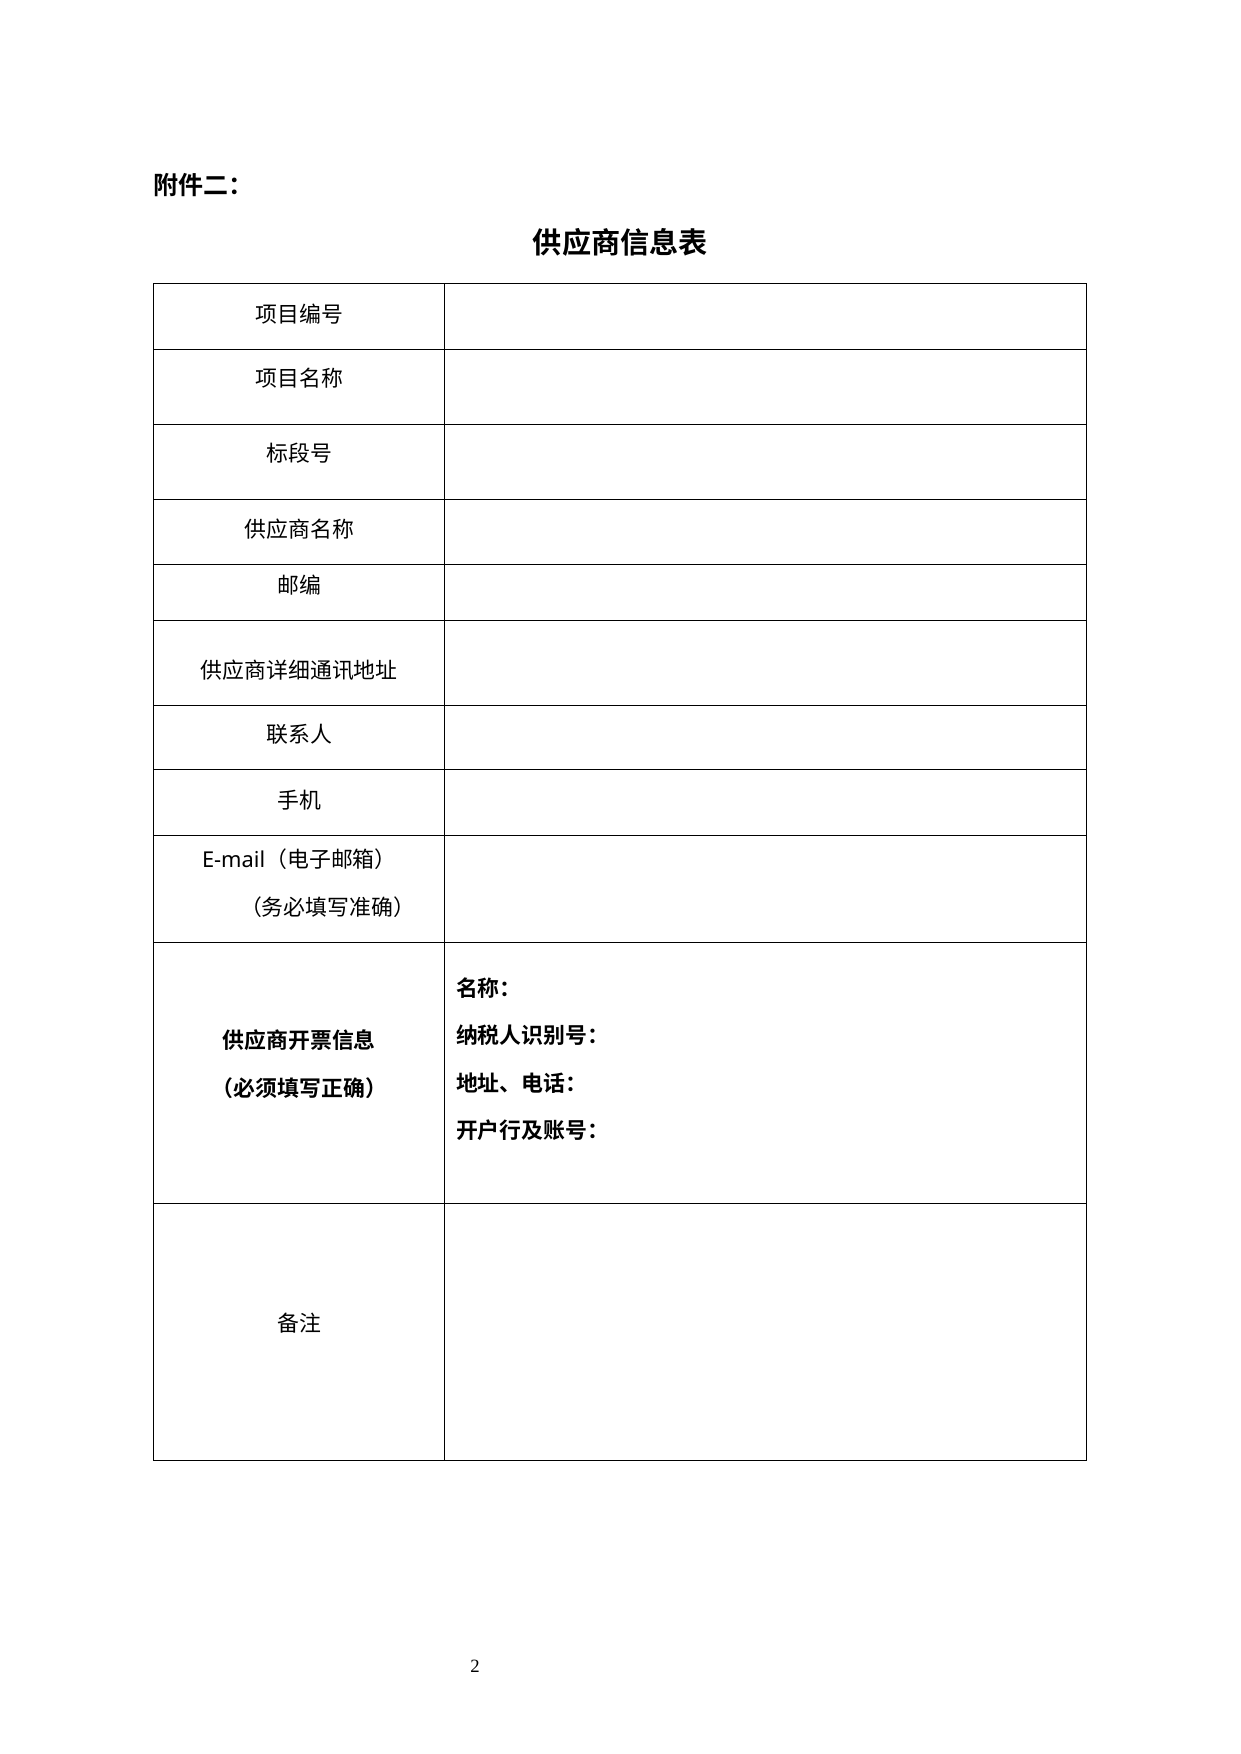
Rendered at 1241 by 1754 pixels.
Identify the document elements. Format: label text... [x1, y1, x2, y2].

text 供应商信息表 [153, 220, 1087, 262]
table_cell [445, 770, 1086, 835]
table_cell 供应商开票信息 （必须填写正确） [154, 943, 444, 1203]
table_cell 供应商详细通讯地址 [154, 621, 444, 705]
table_cell [445, 350, 1086, 424]
text 详见物资明细表附件二： [153, 165, 1087, 202]
table_cell [445, 425, 1086, 499]
table_cell 备注 [154, 1204, 444, 1460]
table_cell [445, 621, 1086, 705]
table_cell [445, 1204, 1086, 1460]
table_cell 手机 [154, 770, 444, 835]
table_cell E-mail（电子邮箱） （务必填写准确） [154, 836, 444, 942]
table_cell 标段号 [154, 425, 444, 499]
table_cell 邮编 [154, 565, 444, 620]
table_cell [445, 565, 1086, 620]
table_header [445, 284, 1086, 349]
table_cell [445, 500, 1086, 564]
table_cell [445, 706, 1086, 769]
table_header 项目编号 [154, 284, 444, 349]
table_cell 名称： 纳税人识别号： 地址、电话： 开户行及账号： [445, 943, 1086, 1203]
table_cell [445, 836, 1086, 942]
table_cell 供应商名称 [154, 500, 444, 564]
table_cell 项目名称 [154, 350, 444, 424]
table_cell 联系人 [154, 706, 444, 769]
